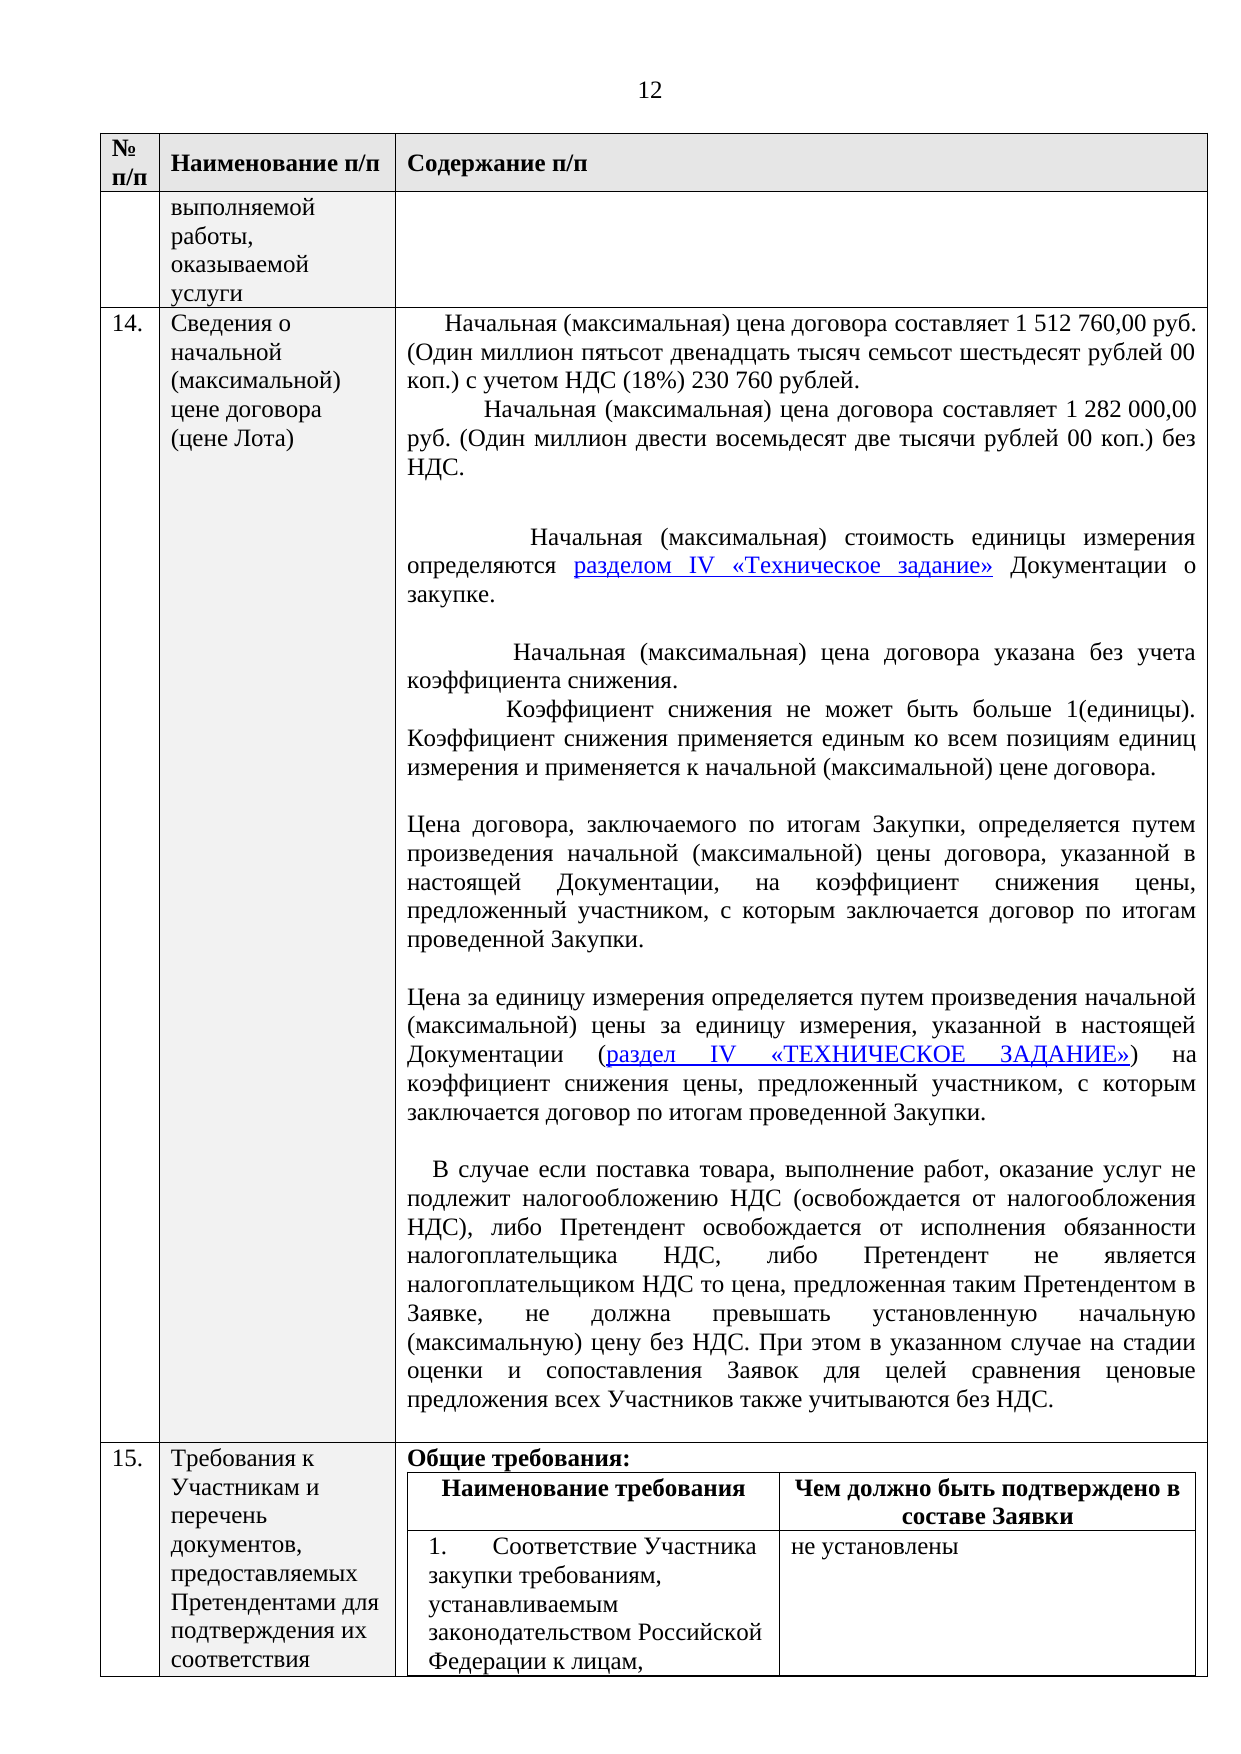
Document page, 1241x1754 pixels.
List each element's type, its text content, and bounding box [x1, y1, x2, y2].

table_cell [101, 1443, 159, 1676]
table_header № п/п [101, 134, 159, 191]
table_cell Сведения о начальной (максимальной) цене договора (цене Лота) [160, 308, 395, 1442]
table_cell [396, 192, 1207, 307]
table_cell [160, 192, 395, 307]
table_cell [101, 308, 159, 1442]
table_header Содержание п/п [396, 134, 1207, 191]
table_header Наименование п/п [160, 134, 395, 191]
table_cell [160, 1443, 395, 1676]
table_cell Начальная (максимальная) цена договора составляет 1 512 760,00 руб. (Один миллион пятьсот двенадцать тысяч семьсот шестьдесят рублей 00 коп.) с учетом НДС (18%) 230 760 рублей. Начальная (максимальная) цена договора составляет 1 282 000,00 руб. (Один миллион двести восемьдесят две тысячи рублей 00 коп.) без НДС. Начальная (максимальная) стоимость единицы измерения определяются разделом IV «Техническое задание» Документации о закупке. Начальная (максимальная) цена договора указана без учета коэффициента снижения. Коэффициент снижения не может быть больше 1(единицы). Коэффициент снижения применяется единым ко всем позициям единиц измерения и применяется к начальной (максимальной) цене договора. Цена договора, заключаемого по итогам Закупки, определяется путем произведения начальной (максимальной) цены договора, указанной в настоящей Документации, на коэффициент снижения цены, предложенный участником, с которым заключается договор по итогам проведенной Закупки. Цена за единицу измерения определяется путем произведения начальной (максимальной) цены за единицу измерения, указанной в настоящей Документации (раздел IV «ТЕХНИЧЕСКОЕ ЗАДАНИЕ») на коэффициент снижения цены, предложенный участником, с которым заключается договор по итогам проведенной Закупки. В случае если поставка товара, выполнение работ, оказание услуг не подлежит налогообложению НДС (освобождается от налогообложения НДС), либо Претендент освобождается от исполнения обязанности налогоплательщика НДС, либо Претендент не является налогоплательщиком НДС то цена, предложенная таким Претендентом в Заявке, не должна превышать установленную начальную (максимальную) цену без НДС. При этом в указанном случае на стадии оценки и сопоставления Заявок для целей сравнения ценовые предложения всех Участников также учитываются без НДС. [396, 308, 1207, 1442]
table_cell [101, 192, 159, 307]
